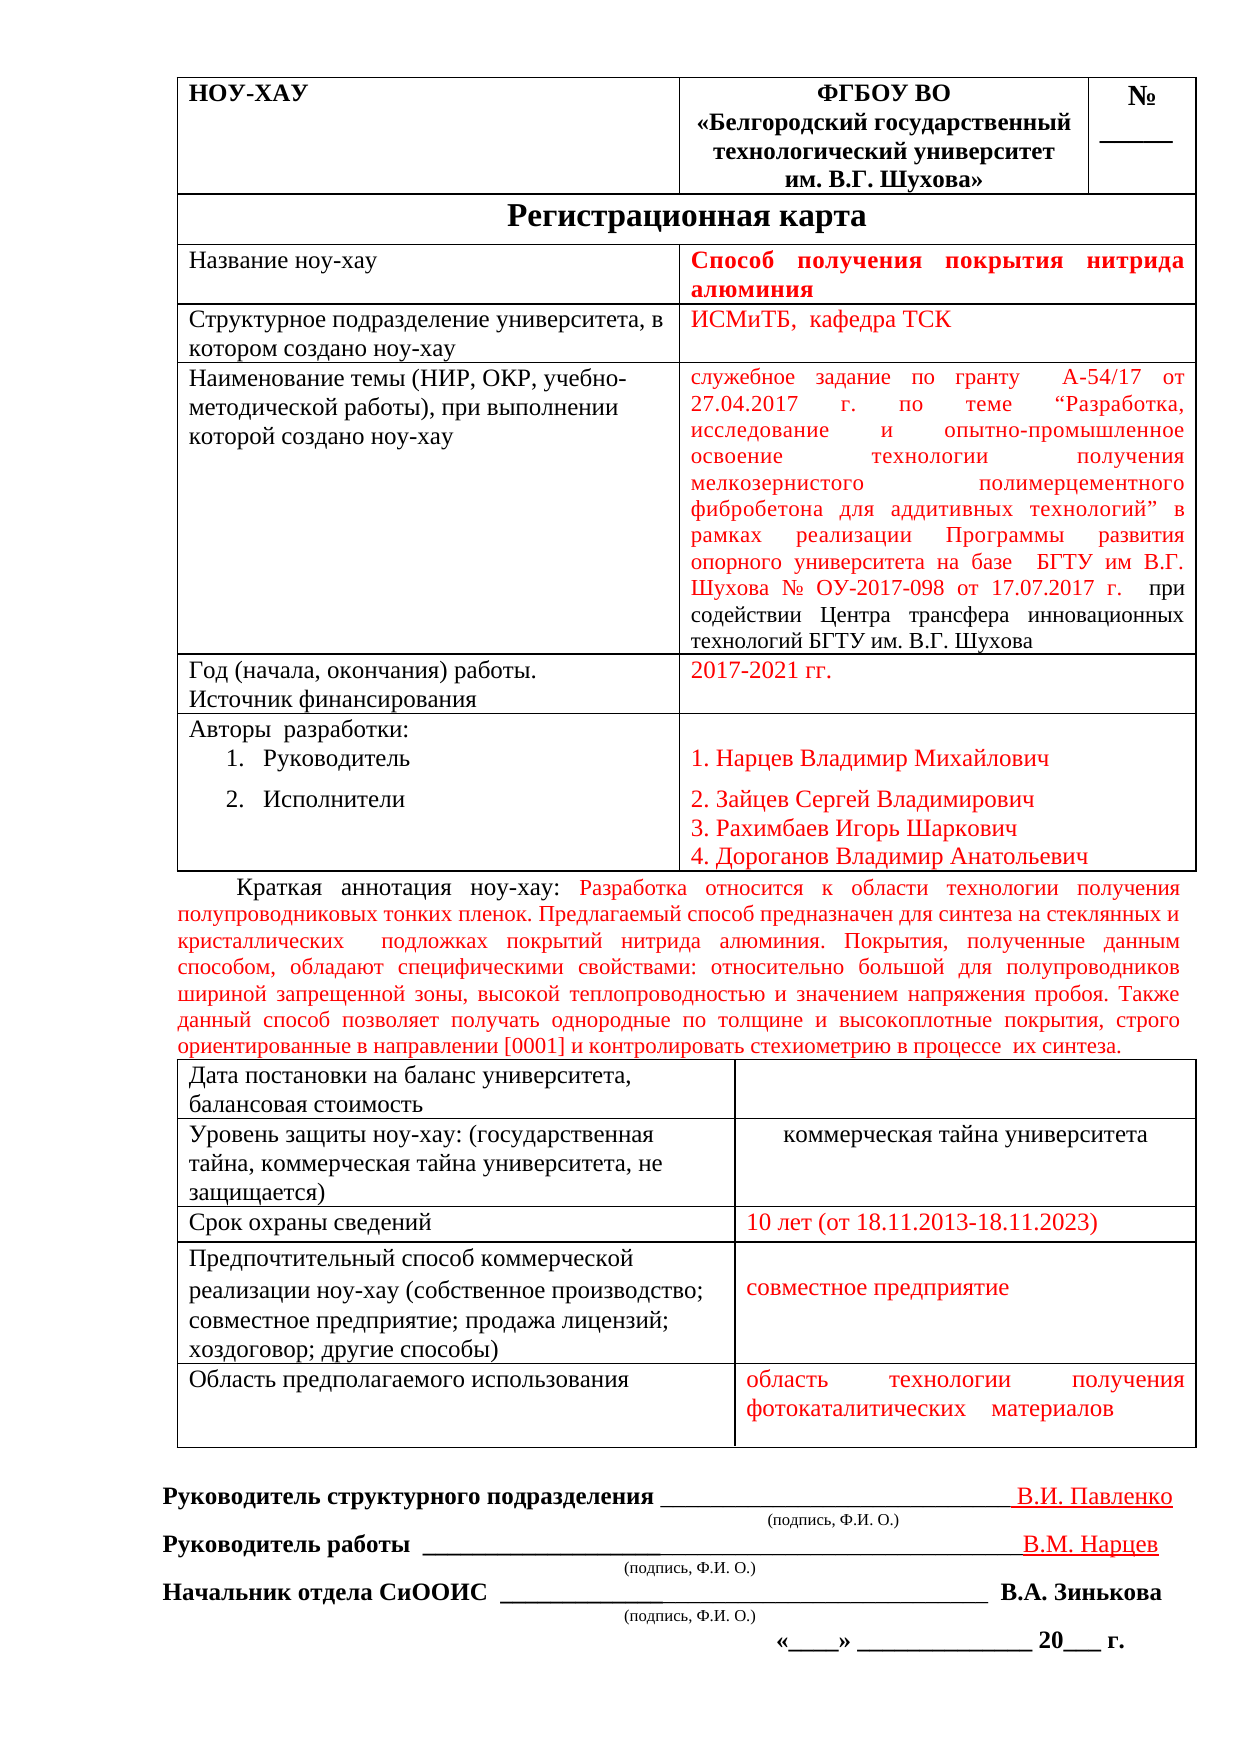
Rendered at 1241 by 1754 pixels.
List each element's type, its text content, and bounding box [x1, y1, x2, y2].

table_cell совместное предприятие [736, 1243, 1195, 1363]
table_cell Год (начала, окончания) работы. Источник финансирования [178, 655, 679, 712]
table_header ФГБОУ ВО «Белгородский государственный технологический университет им. В.Г. Шухова» [680, 78, 1088, 193]
table_cell Структурное подразделение университета, в котором создано ноу-хау [178, 305, 679, 362]
table_header № _____ [1089, 78, 1195, 193]
table_header НОУ-ХАУ [178, 78, 679, 193]
table_cell 1. Нарцев Владимир Михайлович 2. Зайцев Сергей Владимирович 3. Рахимбаев Игорь Шаркович 4. Дороганов Владимир Анатольевич [680, 714, 1195, 870]
table_cell область технологии получения фотокаталитических материалов [736, 1364, 1195, 1446]
text (подпись, Ф.И. О.) [546, 1558, 1181, 1577]
table_header Дата постановки на баланс университета, балансовая стоимость [178, 1060, 734, 1118]
table_cell 10 лет (от 18.11.2013-18.11.2023) [736, 1207, 1195, 1241]
text (подпись, Ф.И. О.) [546, 1606, 1181, 1625]
table_cell служебное задание по гранту А-54/17 от 27.04.2017 г. по теме “Разработка, исследование и опытно-промышленное освоение технологии получения мелкозернистого полимерцементного фибробетона для аддитивных технологий” в рамках реализации Программы развития опорного университета на базе БГТУ им В.Г. Шухова № ОУ-2017-098 от 17.07.2017 г. при содействии Центра трансфера инновационных технологий БГТУ им. В.Г. Шухова [680, 363, 1195, 653]
text Руководитель структурного подразделения ____________________________ В.И. Павленко [162, 1481, 1181, 1510]
table_cell Способ получения покрытия нитрида алюминия [680, 245, 1195, 303]
table_cell Наименование темы (НИР, ОКР, учебно-методической работы), при выполнении которой создано ноу-хау [178, 363, 679, 653]
table_cell ИСМиТБ, кафедра ТСК [680, 305, 1195, 362]
table_cell Область предполагаемого использования [178, 1364, 734, 1446]
table_cell Срок охраны сведений [178, 1207, 734, 1241]
text Начальник отдела СиООИС _______________________________________ В.А. Зинькова [162, 1577, 1181, 1606]
table_cell Предпочтительный способ коммерческой реализации ноу-хау (собственное производство; совместное предприятие; продажа лицензий; хоздоговор; другие способы) [178, 1243, 734, 1363]
table_cell Уровень защиты ноу-хау: (государственная тайна, коммерческая тайна университета, не защищается) [178, 1119, 734, 1206]
text «____» ______________ 20___ г. [162, 1625, 1181, 1654]
text Руководитель работы ________________________________________________В.М. Нарцев [162, 1529, 1181, 1558]
table_header [736, 1060, 1195, 1118]
table_cell Авторы разработки: Руководитель Исполнители [178, 714, 679, 870]
text (подпись, Ф.И. О.) [693, 1510, 1181, 1529]
table_cell коммерческая тайна университета [736, 1119, 1195, 1206]
table_cell 2017-2021 гг. [680, 655, 1195, 712]
text Краткая аннотация ноу-хау: Разработка относится к области технологии получения полупроводниковых тонких пленок. Предлагаемый способ предназначен для синтеза на стеклянных и кристаллических подложках покрытий нитрида алюминия. Покрытия, полученные данным способом, обладают специфическими свойствами: относительно большой для полупроводников шириной запрещенной зоны, высокой теплопроводностью и значением напряжения пробоя. Также данный способ позволяет получать однородные по толщине и высокоплотные покрытия, строго ориентированные в направлении [0001] и контролировать стехиометрию в процессе их синтеза. [177, 872, 1181, 1059]
table_cell Регистрационная карта [178, 195, 1195, 244]
table_cell Название ноу-хау [178, 245, 679, 303]
